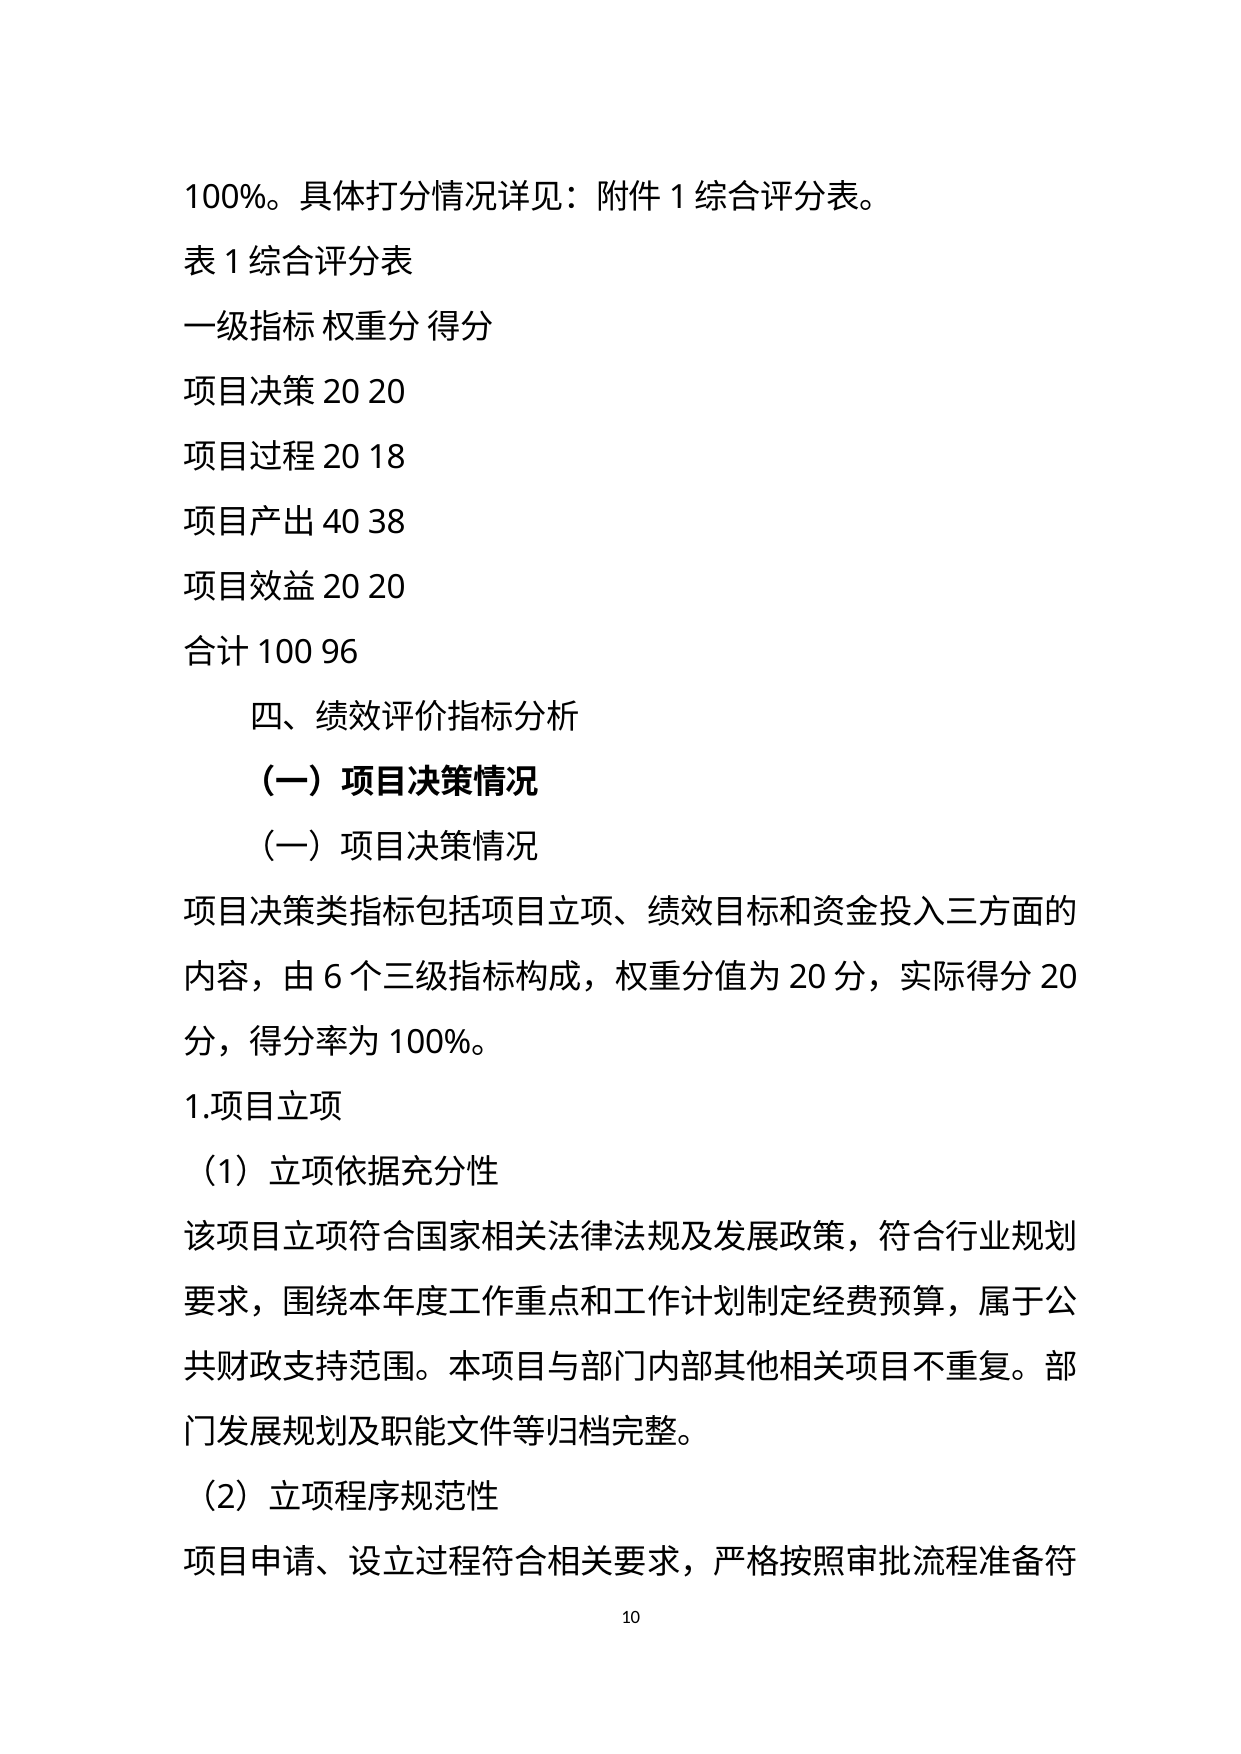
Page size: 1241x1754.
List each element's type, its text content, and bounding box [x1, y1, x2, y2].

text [183, 812, 1078, 1592]
text 四、绩效评价指标分析 [183, 682, 1078, 747]
text （一）项目决策情况 [183, 747, 1078, 812]
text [183, 162, 1078, 682]
